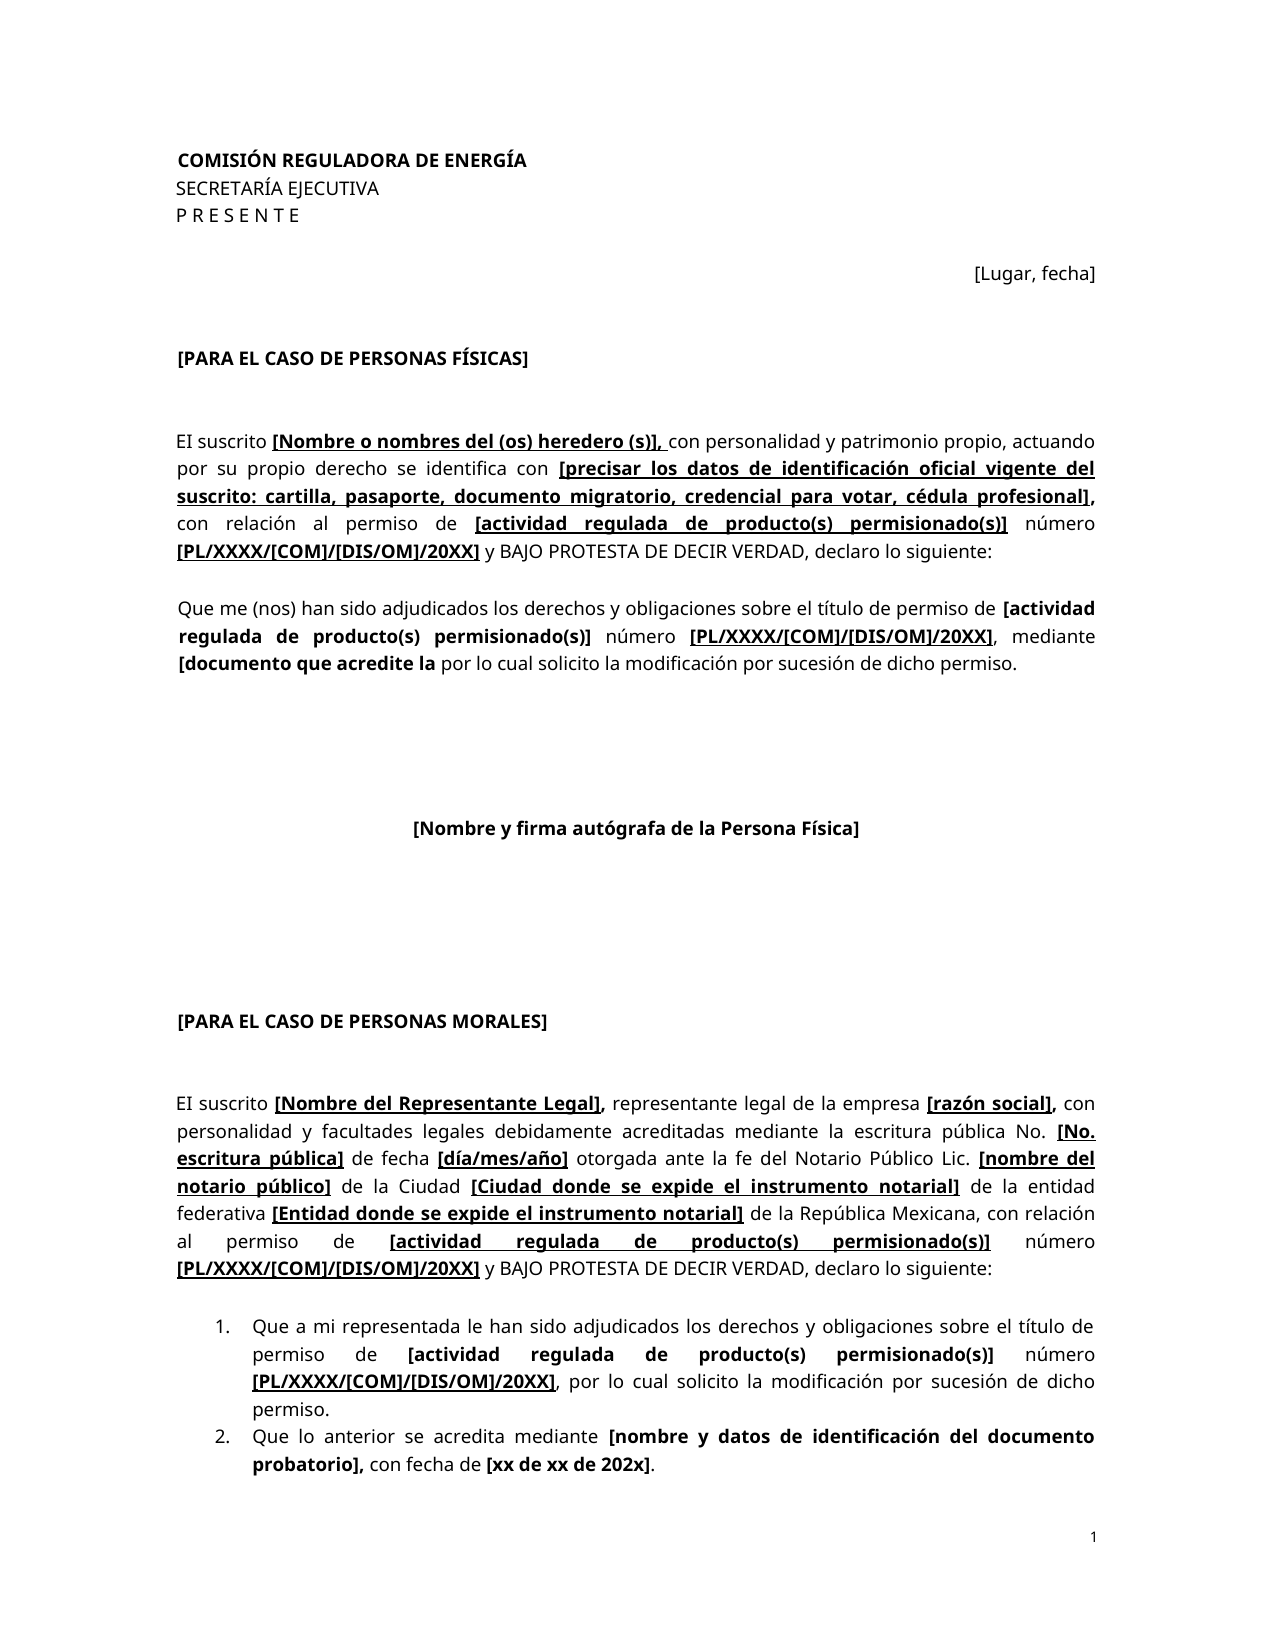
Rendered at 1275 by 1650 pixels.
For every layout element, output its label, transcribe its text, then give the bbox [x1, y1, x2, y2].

text EI suscrito [Nombre del Representante Legal], representante legal de la empresa [razón social], con personalidad y facultades legales debidamente acreditadas mediante la escritura pública No. [No. escritura pública] de fecha [día/mes/año] otorgada ante la fe del Notario Público Lic. [nombre del notario público] de la Ciudad [Ciudad donde se expide el instrumento notarial] de la entidad federativa [Entidad donde se expide el instrumento notarial] de la República Mexicana, con relación al permiso de [actividad regulada de producto(s) permisionado(s)] número [PL/XXXX/[COM]/[DIS/OM]/20XX] y BAJO PROTESTA DE DECIR VERDAD, declaro lo siguiente: [176, 1091, 1096, 1281]
list Que a mi representada le han sido adjudicados los derechos y obligaciones sobre el título de permiso de [actividad regulada de producto(s) permisionado(s)] número [PL/XXXX/[COM]/[DIS/OM]/20XX], por lo cual solicito la modificación por sucesión de dicho permiso. [214, 1313, 1095, 1421]
text [PARA EL CASO DE PERSONAS MORALES] [177, 1008, 1096, 1034]
text Que me (nos) han sido adjudicados los derechos y obligaciones sobre el título de permiso de [actividad regulada de producto(s) permisionado(s)] número [PL/XXXX/[COM]/[DIS/OM]/20XX], mediante [documento que acredite la por lo cual solicito la modificación por sucesión de dicho permiso. [177, 596, 1095, 676]
text SECRETARÍA EJECUTIVA [176, 175, 1096, 201]
text [Nombre y firma autógrafa de la Persona Física] [177, 816, 1095, 841]
list Que lo anterior se acredita mediante [nombre y datos de identificación del documento probatorio], con fecha de [xx de xx de 202x]. [214, 1423, 1095, 1476]
text P R E S E N T E [176, 203, 1096, 228]
text COMISIÓN REGULADORA DE ENERGÍA [177, 148, 1098, 173]
text [Lugar, fecha] [176, 260, 1096, 286]
text [PARA EL CASO DE PERSONAS FÍSICAS] [177, 346, 1095, 371]
text EI suscrito [Nombre o nombres del (os) heredero (s)], con personalidad y patrimonio propio, actuando por su propio derecho se identifica con [precisar los datos de identificación oficial vigente del suscrito: cartilla, pasaporte, documento migratorio, credencial para votar, cédula profesional], con relación al permiso de [actividad regulada de producto(s) permisionado(s)] número [PL/XXXX/[COM]/[DIS/OM]/20XX] y BAJO PROTESTA DE DECIR VERDAD, declaro lo siguiente: [176, 428, 1096, 563]
